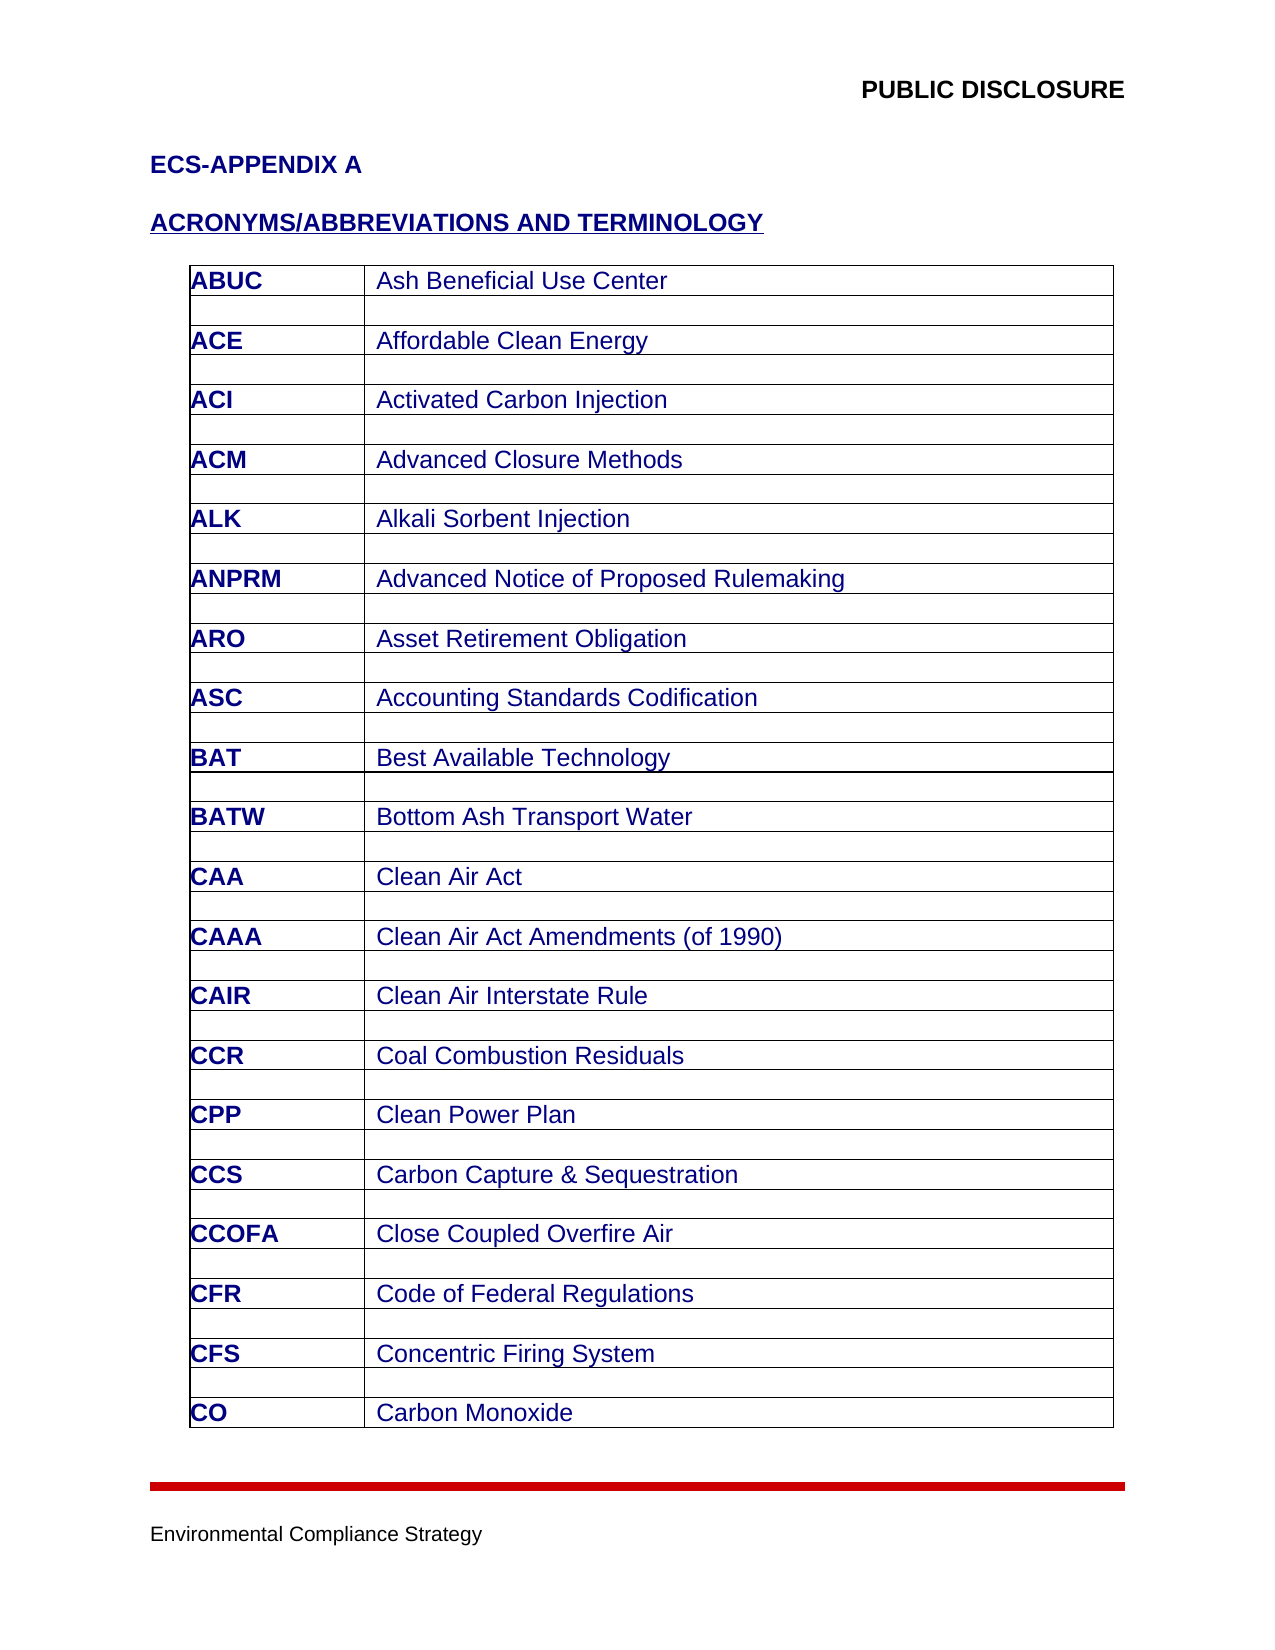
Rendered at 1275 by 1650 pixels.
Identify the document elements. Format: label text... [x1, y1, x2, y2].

table_cell [365, 1309, 1113, 1337]
table_header Ash Beneficial Use Center [365, 266, 1113, 295]
table_cell Asset Retirement Obligation [365, 624, 1113, 652]
table_cell [365, 415, 1113, 444]
table_cell [365, 1190, 1113, 1218]
table_cell ACE [191, 326, 364, 354]
table_cell [191, 773, 364, 801]
table_cell [365, 1070, 1113, 1099]
table_cell [191, 475, 364, 503]
text ECS-APPENDIX A [150, 150, 1125, 179]
table_cell [365, 713, 1113, 742]
table_cell Clean Air Act [365, 862, 1113, 891]
table_cell [191, 1011, 364, 1039]
table_cell [191, 653, 364, 682]
table_cell Carbon Capture & Sequestration [365, 1160, 1113, 1188]
table_cell [191, 1249, 364, 1278]
table_cell [365, 594, 1113, 622]
table_cell [365, 1130, 1113, 1159]
table_cell Activated Carbon Injection [365, 385, 1113, 414]
table_cell CAAA [191, 921, 364, 950]
table_cell [191, 892, 364, 920]
table_cell [365, 892, 1113, 920]
table_cell CCS [191, 1160, 364, 1188]
table_cell CAA [191, 862, 364, 891]
table_cell ALK [191, 504, 364, 533]
table_cell [365, 355, 1113, 384]
table_cell [191, 1368, 364, 1397]
table_cell [191, 594, 364, 622]
table_cell [191, 415, 364, 444]
table_cell [365, 653, 1113, 682]
table_cell Concentric Firing System [365, 1339, 1113, 1367]
table_cell Accounting Standards Codification [365, 683, 1113, 712]
table_cell [191, 1309, 364, 1337]
text Acronyms/ABBREVIATIONS and Terminology [150, 207, 1125, 236]
table_cell [365, 951, 1113, 980]
table_cell CAIR [191, 981, 364, 1010]
table_cell Coal Combustion Residuals [365, 1041, 1113, 1069]
table_cell Clean Air Interstate Rule [365, 981, 1113, 1010]
table_cell CPP [191, 1100, 364, 1129]
table_cell [191, 355, 364, 384]
table_cell [365, 475, 1113, 503]
table_cell CO [191, 1398, 364, 1427]
table_cell Alkali Sorbent Injection [365, 504, 1113, 533]
table_cell [191, 951, 364, 980]
table_cell Advanced Closure Methods [365, 445, 1113, 473]
table_cell [191, 296, 364, 324]
table_cell CCOFA [191, 1219, 364, 1248]
table_cell Best Available Technology [365, 743, 1113, 771]
table_cell BATW [191, 802, 364, 831]
table_cell Code of Federal Regulations [365, 1279, 1113, 1308]
table_cell [365, 832, 1113, 861]
table_cell [191, 1070, 364, 1099]
table_cell Clean Power Plan [365, 1100, 1113, 1129]
table_cell ANPRM [191, 564, 364, 593]
table_cell [365, 773, 1113, 801]
table_cell CCR [191, 1041, 364, 1069]
table_cell CFS [191, 1339, 364, 1367]
table_cell [191, 1130, 364, 1159]
table_cell Carbon Monoxide [365, 1398, 1113, 1427]
table_cell Clean Air Act Amendments (of 1990) [365, 921, 1113, 950]
table_cell Bottom Ash Transport Water [365, 802, 1113, 831]
table_cell [191, 713, 364, 742]
table_cell ARO [191, 624, 364, 652]
table_cell [365, 1368, 1113, 1397]
table_cell [191, 832, 364, 861]
table_cell ASC [191, 683, 364, 712]
table_cell CFR [191, 1279, 364, 1308]
table_cell [191, 534, 364, 563]
table_cell Affordable Clean Energy [365, 326, 1113, 354]
table_cell Close Coupled Overfire Air [365, 1219, 1113, 1248]
table_cell BAT [191, 743, 364, 771]
table_cell [191, 1190, 364, 1218]
table_header ABUC [191, 266, 364, 295]
table_cell Advanced Notice of Proposed Rulemaking [365, 564, 1113, 593]
table_cell [365, 296, 1113, 324]
table_cell [365, 1249, 1113, 1278]
table_cell ACI [191, 385, 364, 414]
table_cell [365, 534, 1113, 563]
table_cell [365, 1011, 1113, 1039]
table_cell ACM [191, 445, 364, 473]
